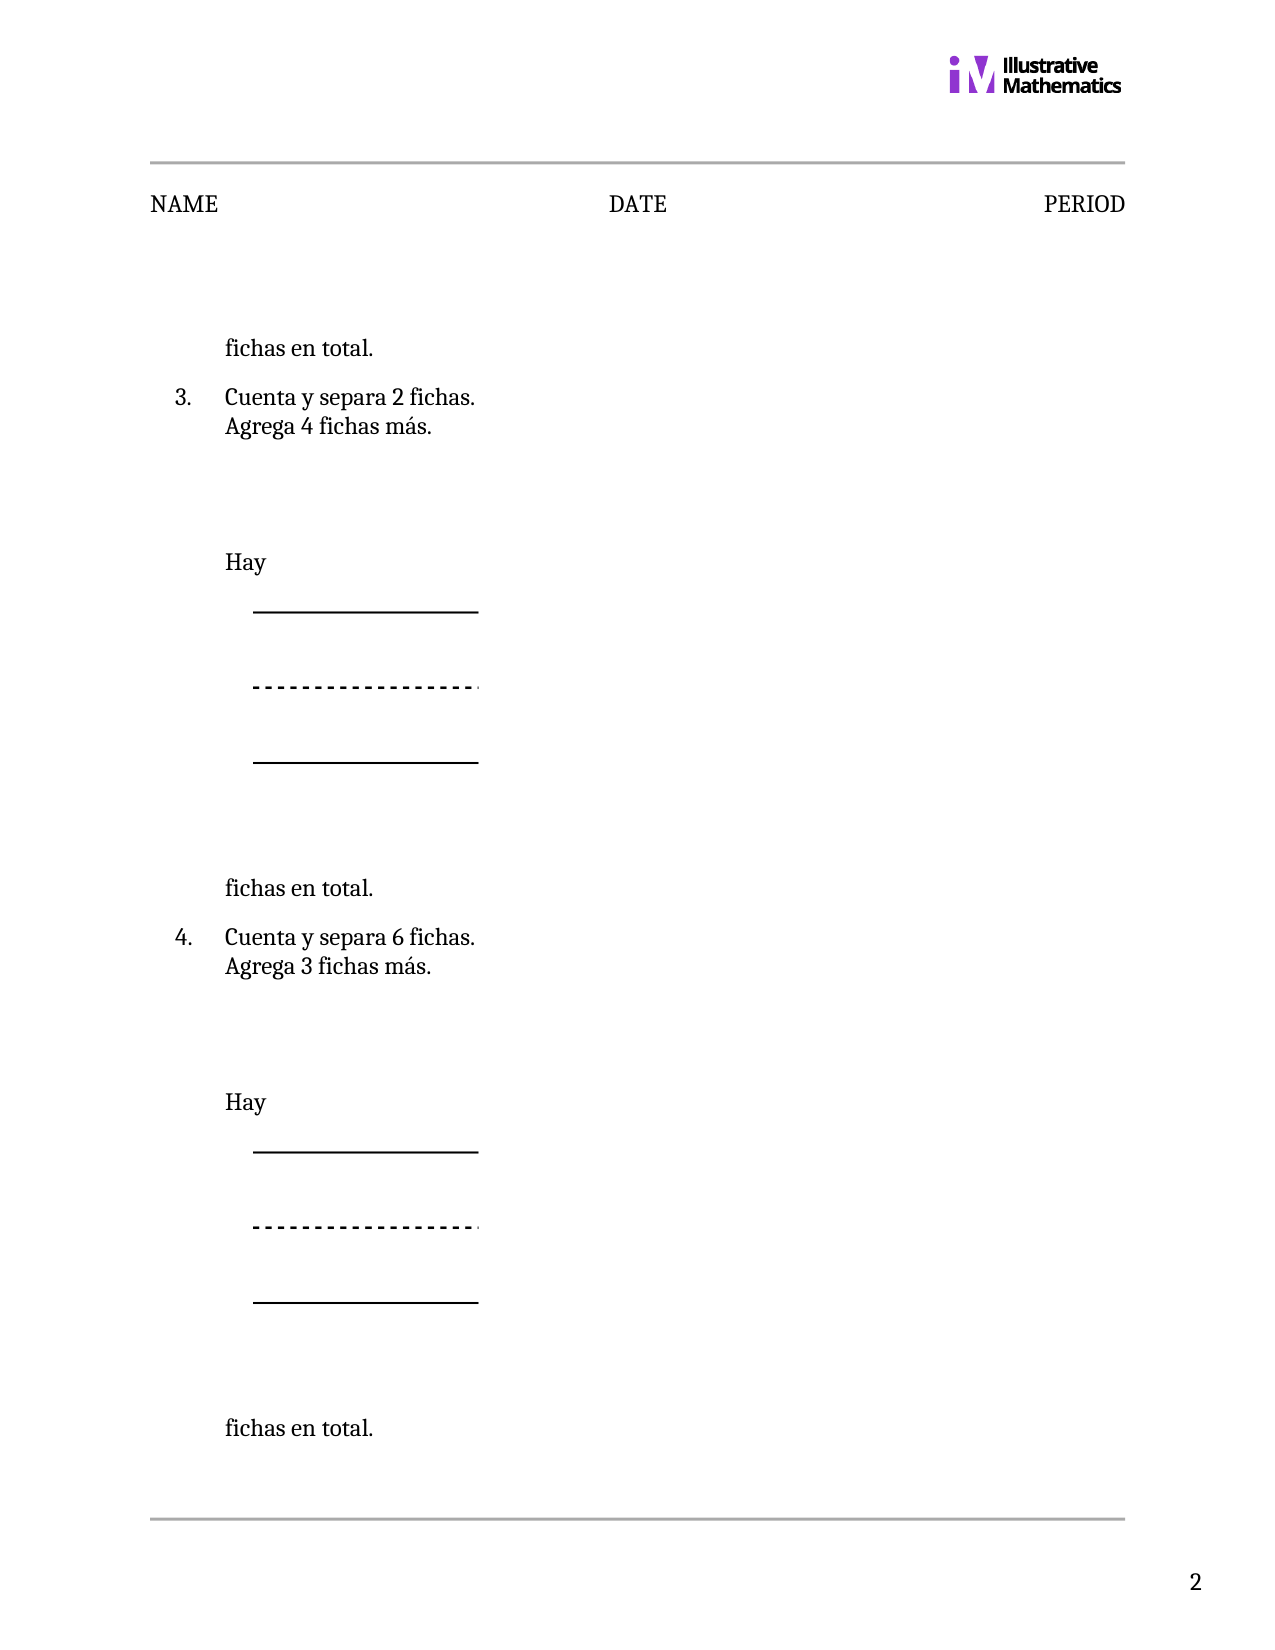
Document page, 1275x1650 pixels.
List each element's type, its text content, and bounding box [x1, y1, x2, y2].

list Hay [175, 462, 1125, 577]
list fichas en total. [175, 787, 1125, 902]
list Cuenta y separa 6 fichas. Agrega 3 fichas más. [175, 923, 1125, 981]
list Cuenta y separa 2 fichas. Agrega 4 fichas más. [175, 383, 1125, 441]
list fichas en total. [175, 1327, 1125, 1442]
picture [243, 1137, 488, 1318]
list Hay [175, 1002, 1125, 1117]
picture [949, 55, 1121, 93]
list fichas en total. [175, 247, 1125, 362]
picture [243, 597, 488, 778]
